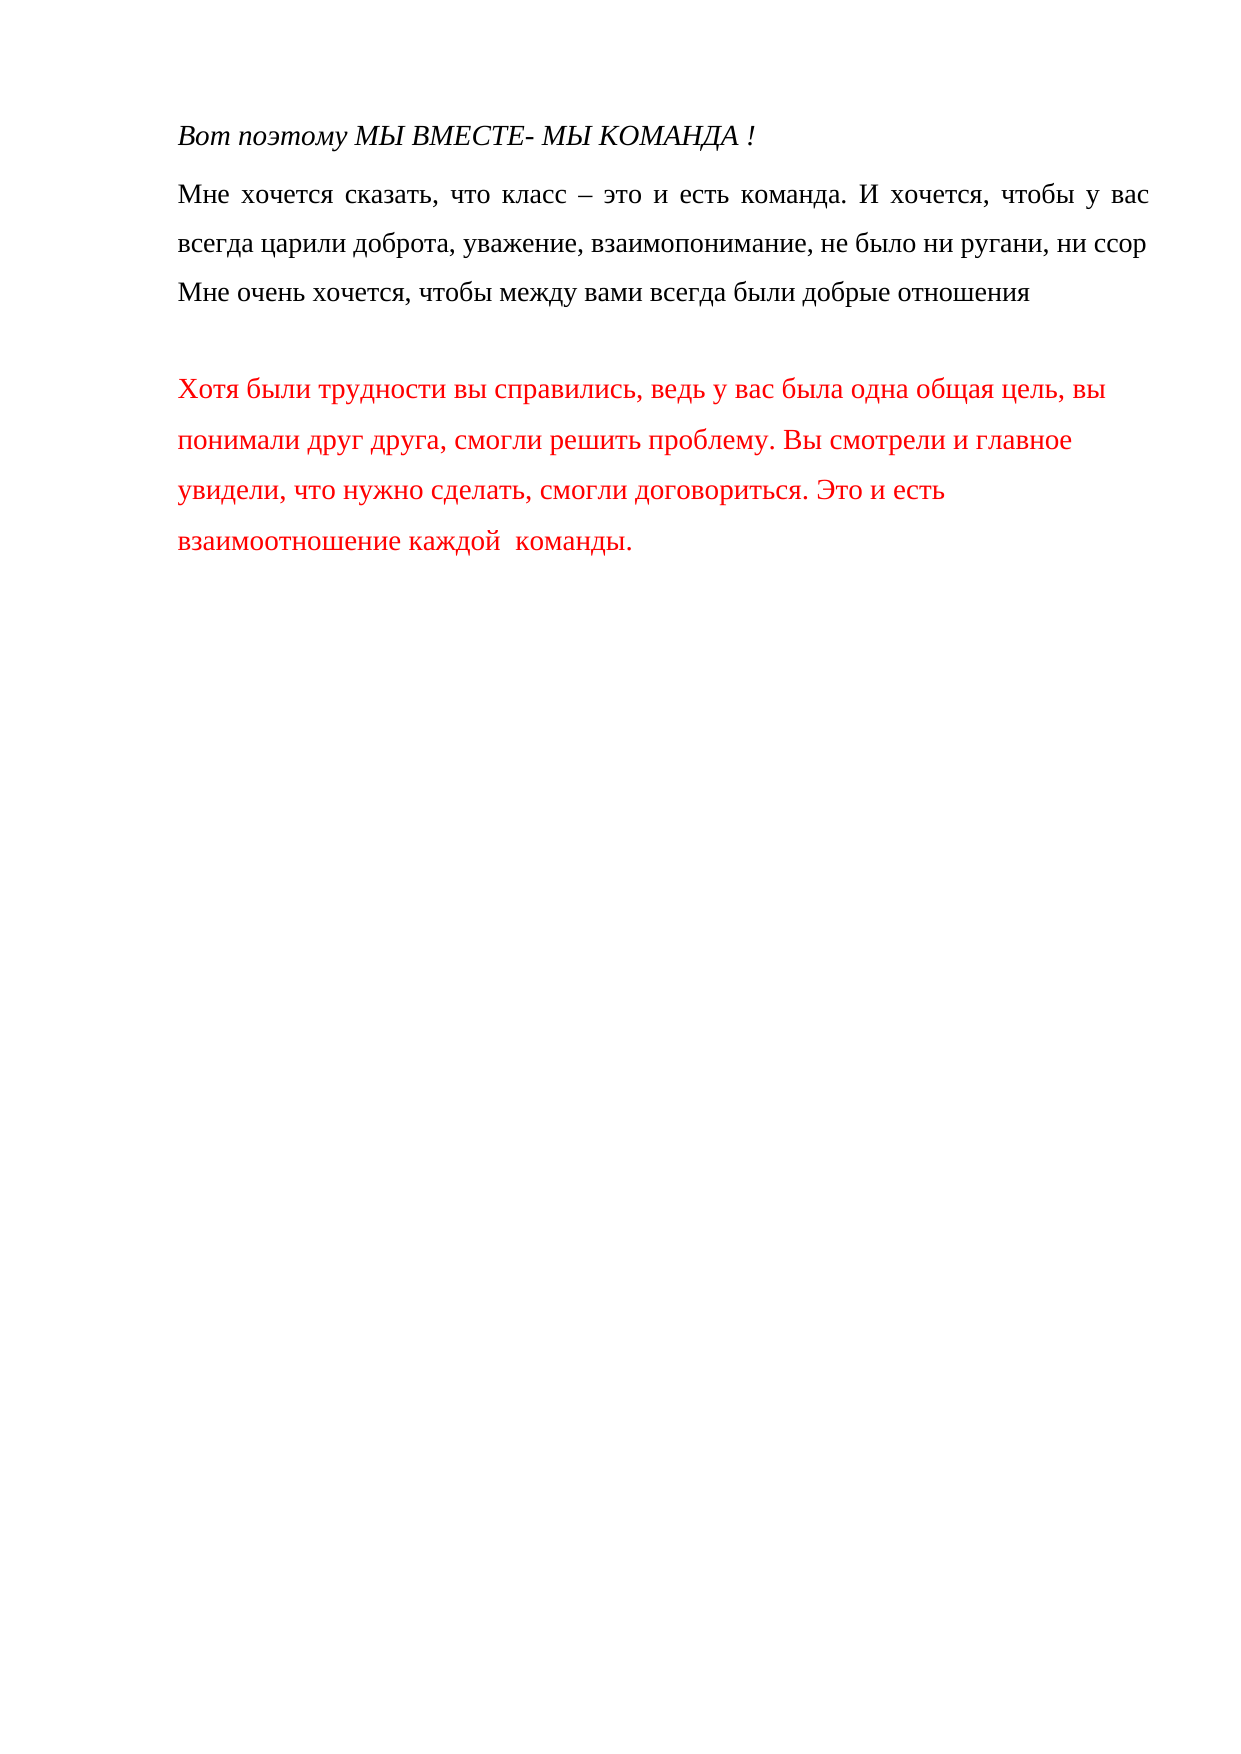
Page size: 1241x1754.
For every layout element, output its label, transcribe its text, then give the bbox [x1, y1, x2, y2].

text Мне очень хочется, чтобы между вами всегда были добрые отношения [177, 274, 1152, 307]
text Мне хочется сказать, что класс – это и есть команда. И хочется, чтобы у вас всегда царили доброта, уважение, взаимопонимание, не было ни ругани, ни ссор [177, 177, 1152, 258]
text Хотя были трудности вы справились, ведь у вас была одна общая цель, вы понимали друг друга, смогли решить проблему. Вы смотрели и главное увидели, что нужно сделать, смогли договориться. Это и есть взаимоотношение каждой команды. [177, 372, 1152, 556]
text Вот поэтому МЫ ВМЕСТЕ- МЫ КОМАНДА ! [177, 118, 1152, 152]
